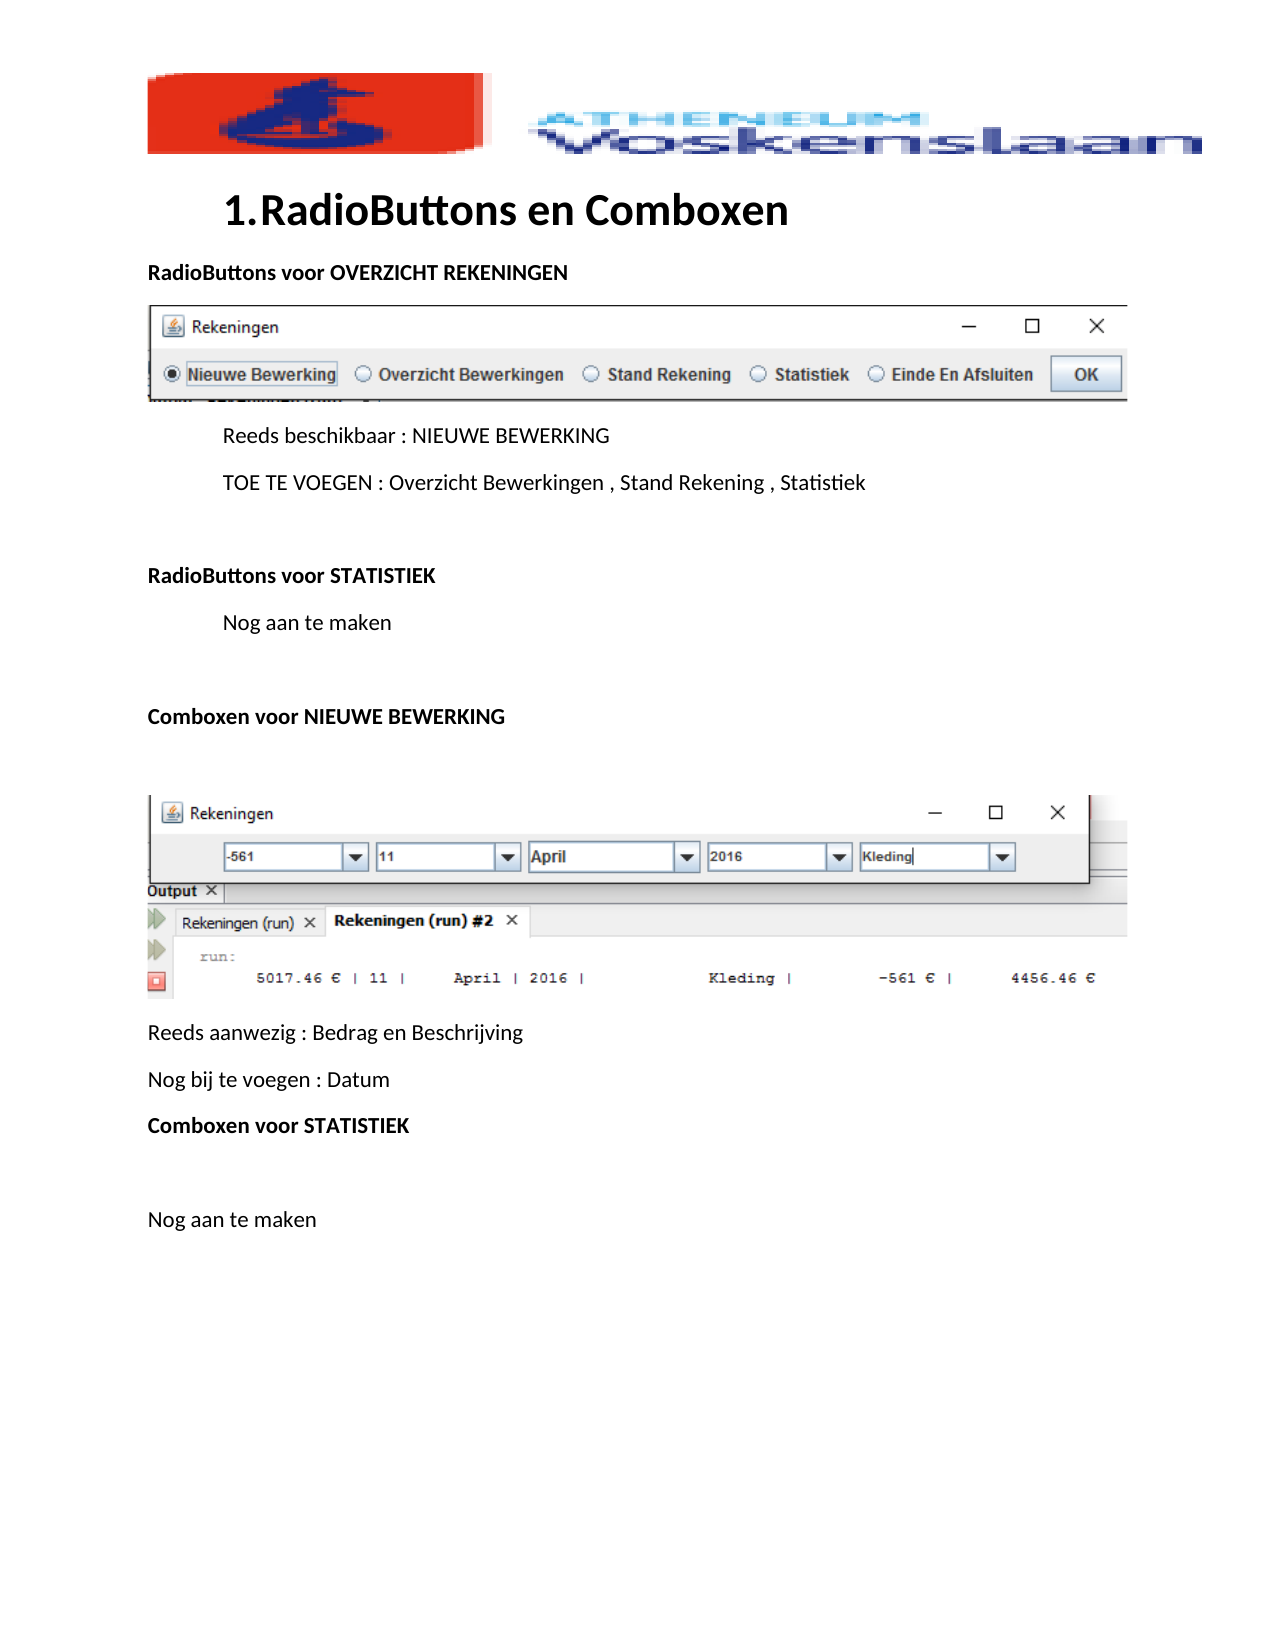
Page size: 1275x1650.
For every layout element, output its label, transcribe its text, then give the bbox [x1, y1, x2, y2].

picture [147, 73, 1202, 154]
text Nog bij te voegen : Datum [148, 1065, 1127, 1093]
text Nog aan te maken [148, 608, 1127, 636]
text Nog aan te maken [148, 1205, 1127, 1233]
text Comboxen voor NIEUWE BEWERKING [148, 702, 1127, 730]
text RadioButtons voor OVERZICHT REKENINGEN [148, 258, 1127, 286]
list RadioButtons en Comboxen [223, 181, 1127, 237]
text RadioButtons voor STATISTIEK [148, 561, 1127, 589]
picture [147, 795, 1128, 999]
text Comboxen voor STATISTIEK [148, 1112, 1127, 1139]
picture [147, 305, 1128, 402]
text Reeds beschikbaar : NIEUWE BEWERKING [148, 421, 1127, 449]
text Reeds aanwezig : Bedrag en Beschrijving [148, 1018, 1127, 1046]
text TOE TE VOEGEN : Overzicht Bewerkingen , Stand Rekening , Statistiek [148, 468, 1127, 496]
